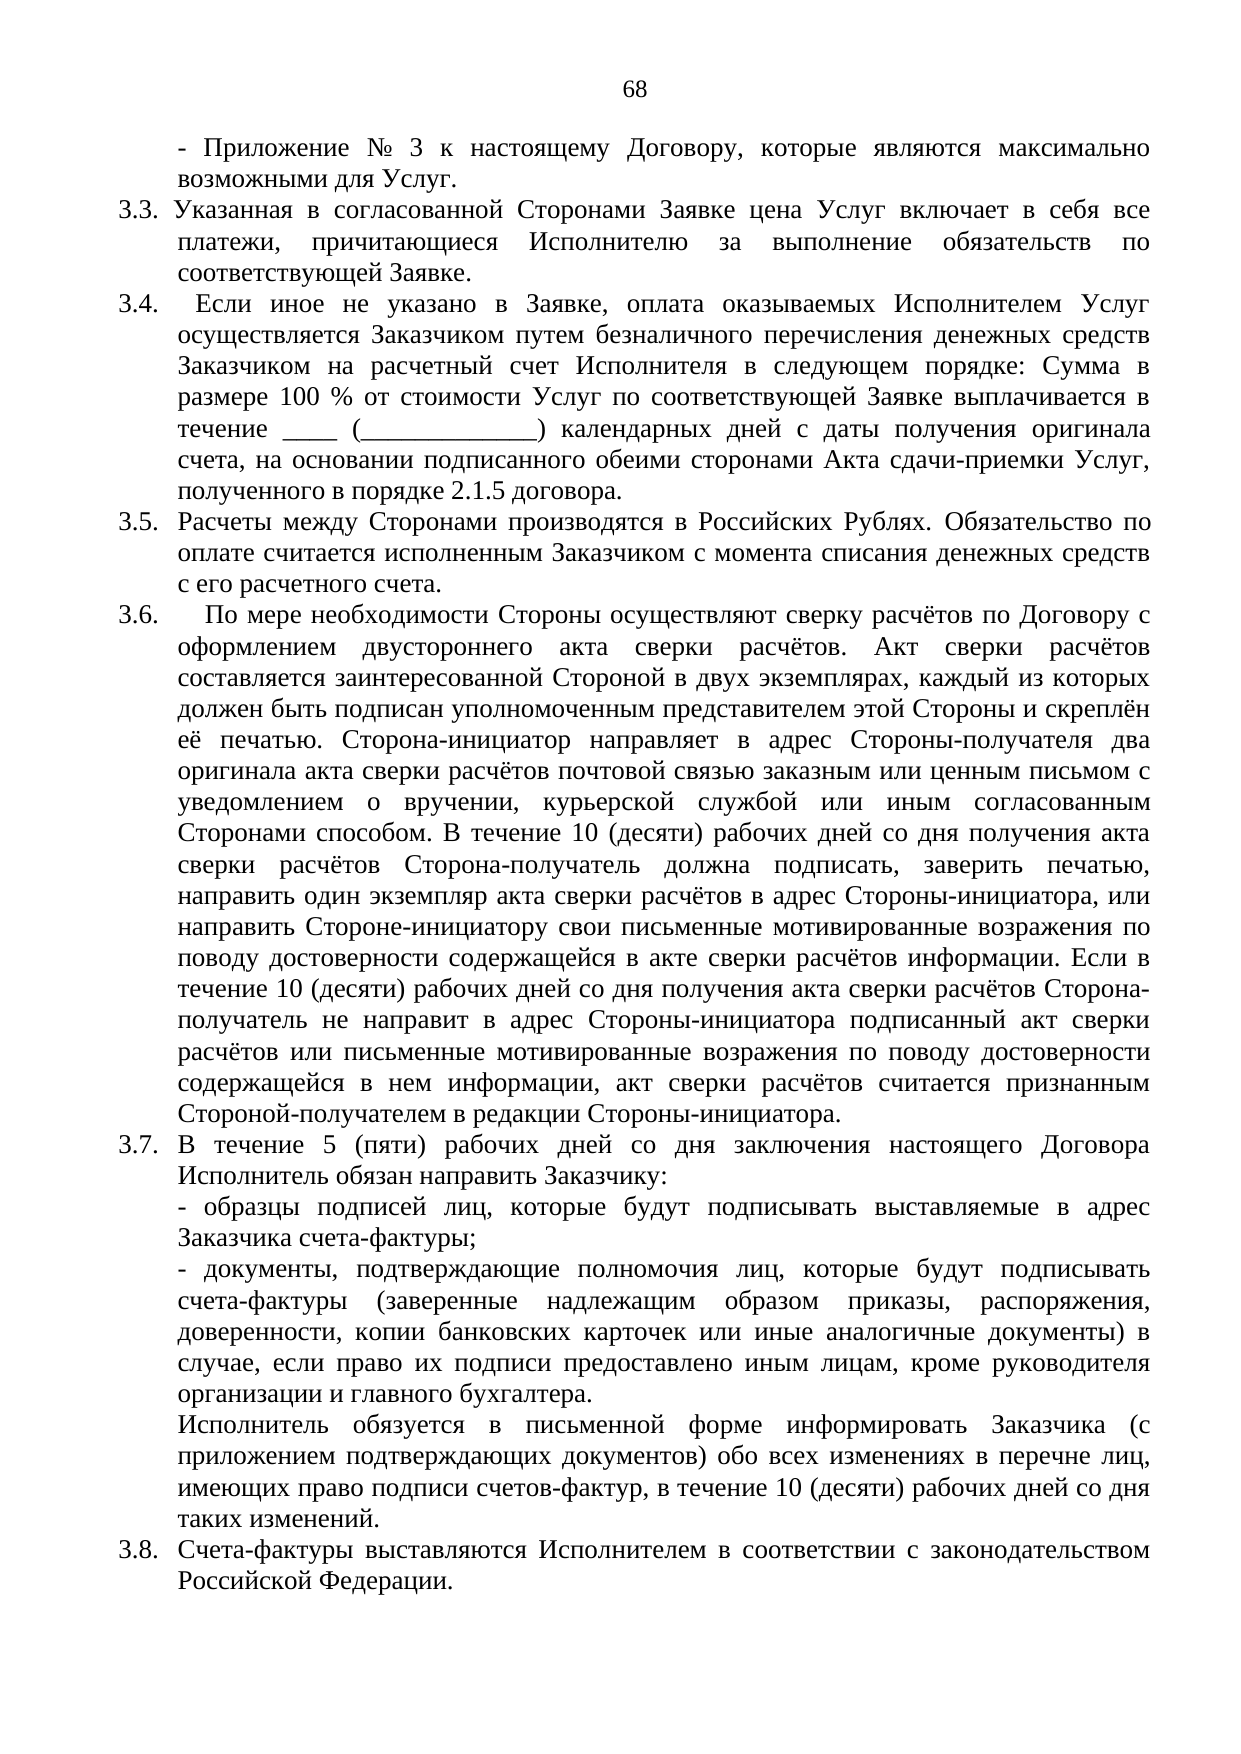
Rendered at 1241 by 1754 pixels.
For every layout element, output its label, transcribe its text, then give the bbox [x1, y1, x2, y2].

text 3.6. По мере необходимости Стороны осуществляют сверку расчётов по Договору с оформлением двустороннего акта сверки расчётов. Акт сверки расчётов составляется заинтересованной Стороной в двух экземплярах, каждый из которых должен быть подписан уполномоченным представителем этой Стороны и скреплён её печатью. Сторона-инициатор направляет в адрес Стороны-получателя два оригинала акта сверки расчётов почтовой связью заказным или ценным письмом с уведомлением о вручении, курьерской службой или иным согласованным Сторонами способом. В течение 10 (десяти) рабочих дней со дня получения акта сверки расчётов Сторона-получатель должна подписать, заверить печатью, направить один экземпляр акта сверки расчётов в адрес Стороны-инициатора, или направить Стороне-инициатору свои письменные мотивированные возражения по поводу достоверности содержащейся в акте сверки расчётов информации. Если в течение 10 (десяти) рабочих дней со дня получения акта сверки расчётов Сторона-получатель не направит в адрес Стороны-инициатора подписанный акт сверки расчётов или письменные мотивированные возражения по поводу достоверности содержащейся в нем информации, акт сверки расчётов считается признанным Стороной-получателем в редакции Стороны-инициатора. [118, 598, 1152, 1128]
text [118, 131, 1152, 194]
text - документы, подтверждающие полномочия лиц, которые будут подписывать счета-фактуры (заверенные надлежащим образом приказы, распоряжения, доверенности, копии банковских карточек или иные аналогичные документы) в случае, если право их подписи предоставлено иным лицам, кроме руководителя организации и главного бухгалтера. [177, 1253, 1152, 1408]
text 3.7. В течение 5 (пяти) рабочих дней со дня заключения настоящего Договора Исполнитель обязан направить Заказчику: [118, 1128, 1152, 1190]
text 3.5. Расчеты между Сторонами производятся в Российских Рублях. Обязательство по оплате считается исполненным Заказчиком с момента списания денежных средств с его расчетного счета. [118, 505, 1152, 598]
text 3.8. Счета-фактуры выставляются Исполнителем в соответствии с законодательством Российской Федерации. [118, 1533, 1152, 1595]
text Исполнитель обязуется в письменной форме информировать Заказчика (с приложением подтверждающих документов) обо всех изменениях в перечне лиц, имеющих право подписи счетов-фактур, в течение 10 (десяти) рабочих дней со дня таких изменений. [177, 1408, 1152, 1533]
text 3.4. Если иное не указано в Заявке, оплата оказываемых Исполнителем Услуг осуществляется Заказчиком путем безналичного перечисления денежных средств Заказчиком на расчетный счет Исполнителя в следующем порядке: Сумма в размере 100 % от стоимости Услуг по соответствующей Заявке выплачивается в течение ____ (_____________) календарных дней с даты получения оригинала счета, на основании подписанного обеими сторонами Акта сдачи-приемки Услуг, полученного в порядке 2.1.5 договора. [118, 287, 1152, 505]
text 3.3. Указанная в согласованной Сторонами Заявке цена Услуг включает в себя все платежи, причитающиеся Исполнителю за выполнение обязательств по соответствующей Заявке. [118, 194, 1152, 287]
text - образцы подписей лиц, которые будут подписывать выставляемые в адрес Заказчика счета-фактуры; [177, 1190, 1152, 1253]
